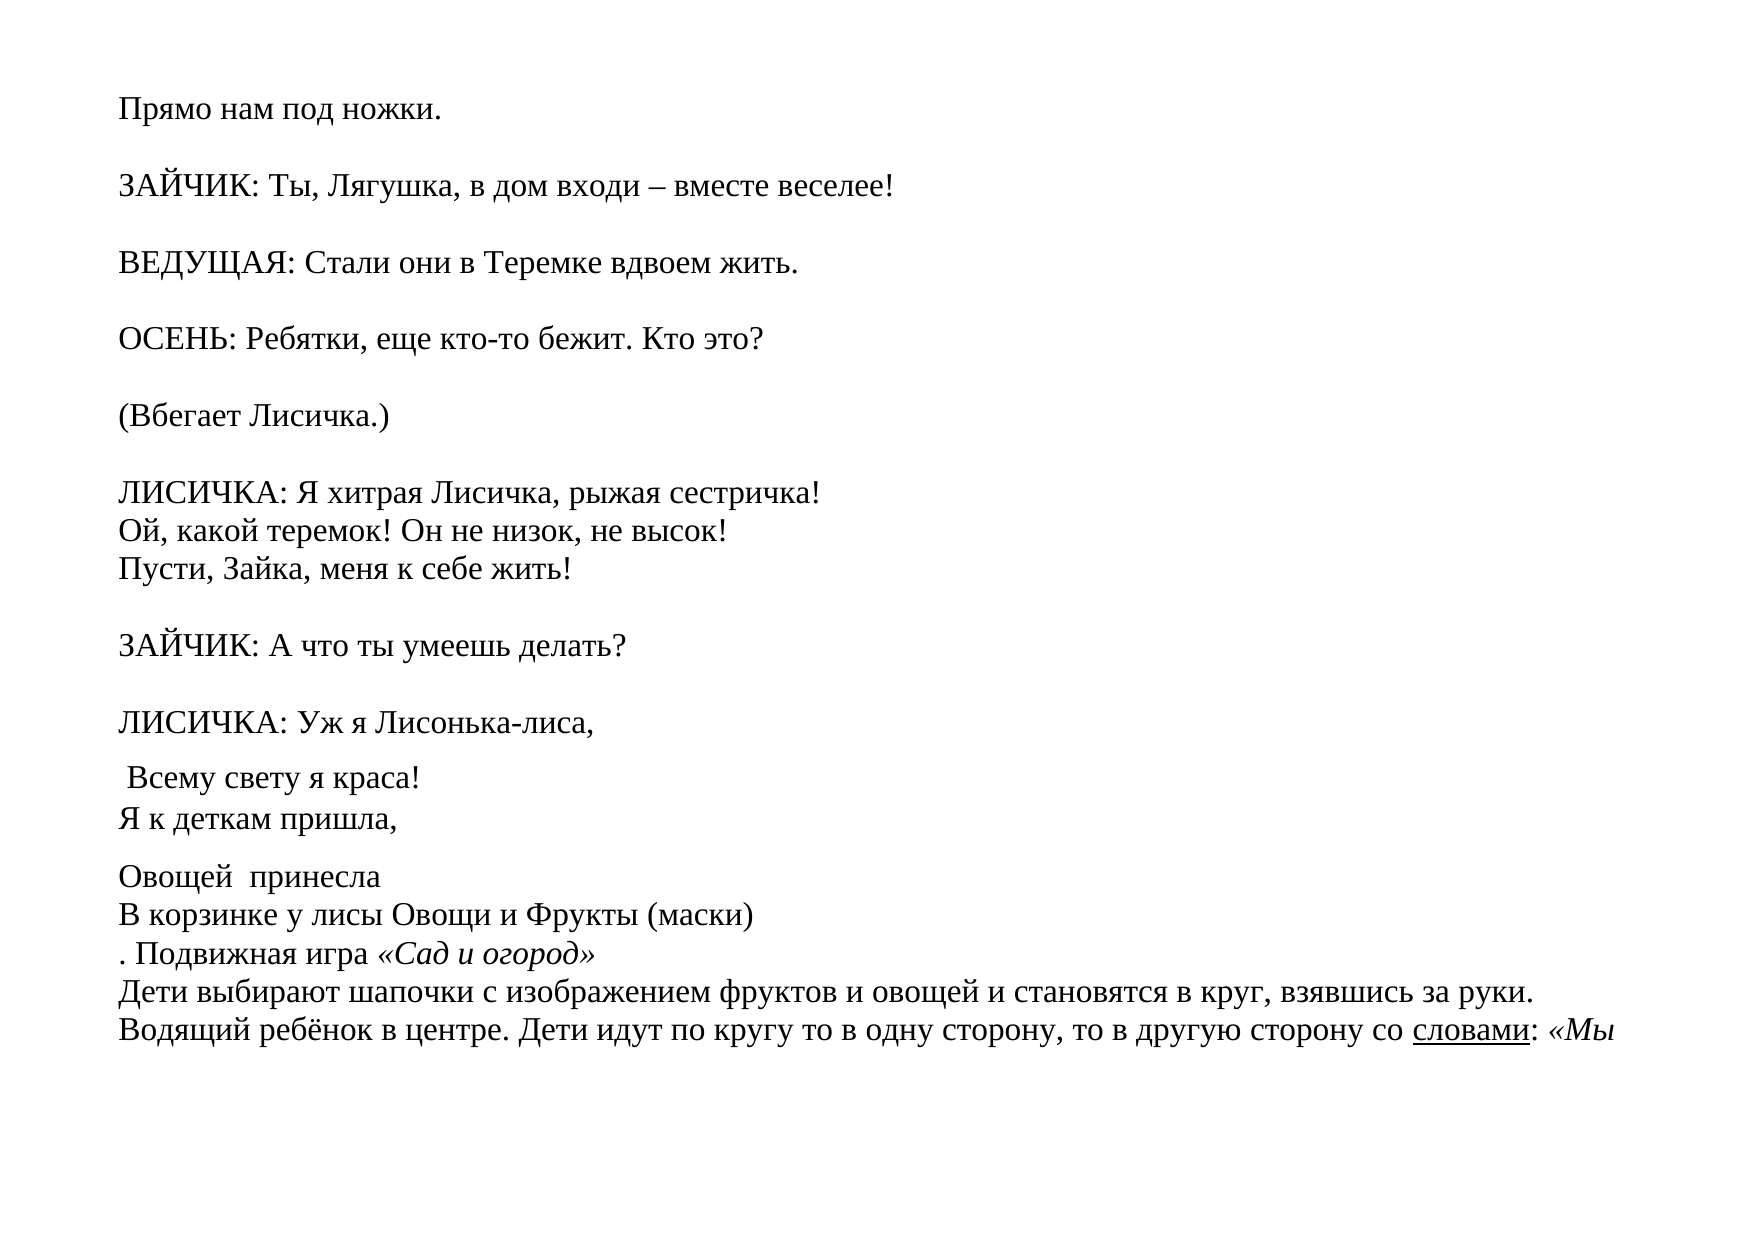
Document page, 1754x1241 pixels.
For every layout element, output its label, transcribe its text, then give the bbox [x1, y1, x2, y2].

text Овощей принесла [118, 856, 1636, 894]
text Прямо нам под ножки. ЗАЙЧИК: Ты, Лягушка, в дом входи – вместе веселее! ВЕДУЩАЯ: Стали они в Теремке вдвоем жить. ОСЕНЬ: Ребятки, еще кто-то бежит. Кто это? (Вбегает Лисичка.) ЛИСИЧКА: Я хитрая Лисичка, рыжая сестричка! Ой, какой теремок! Он не низок, не высок! Пусти, Зайка, меня к себе жить! ЗАЙЧИК: А что ты умеешь делать? ЛИСИЧКА: Уж я Лисонька-лиса, [118, 88, 1636, 740]
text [118, 971, 1636, 1048]
text В корзинке у лисы Овощи и Фрукты (маски) . Подвижная игра «Сад и огород» [118, 894, 1636, 971]
text Всему свету я краса! Я к деткам пришла, [118, 757, 1636, 837]
